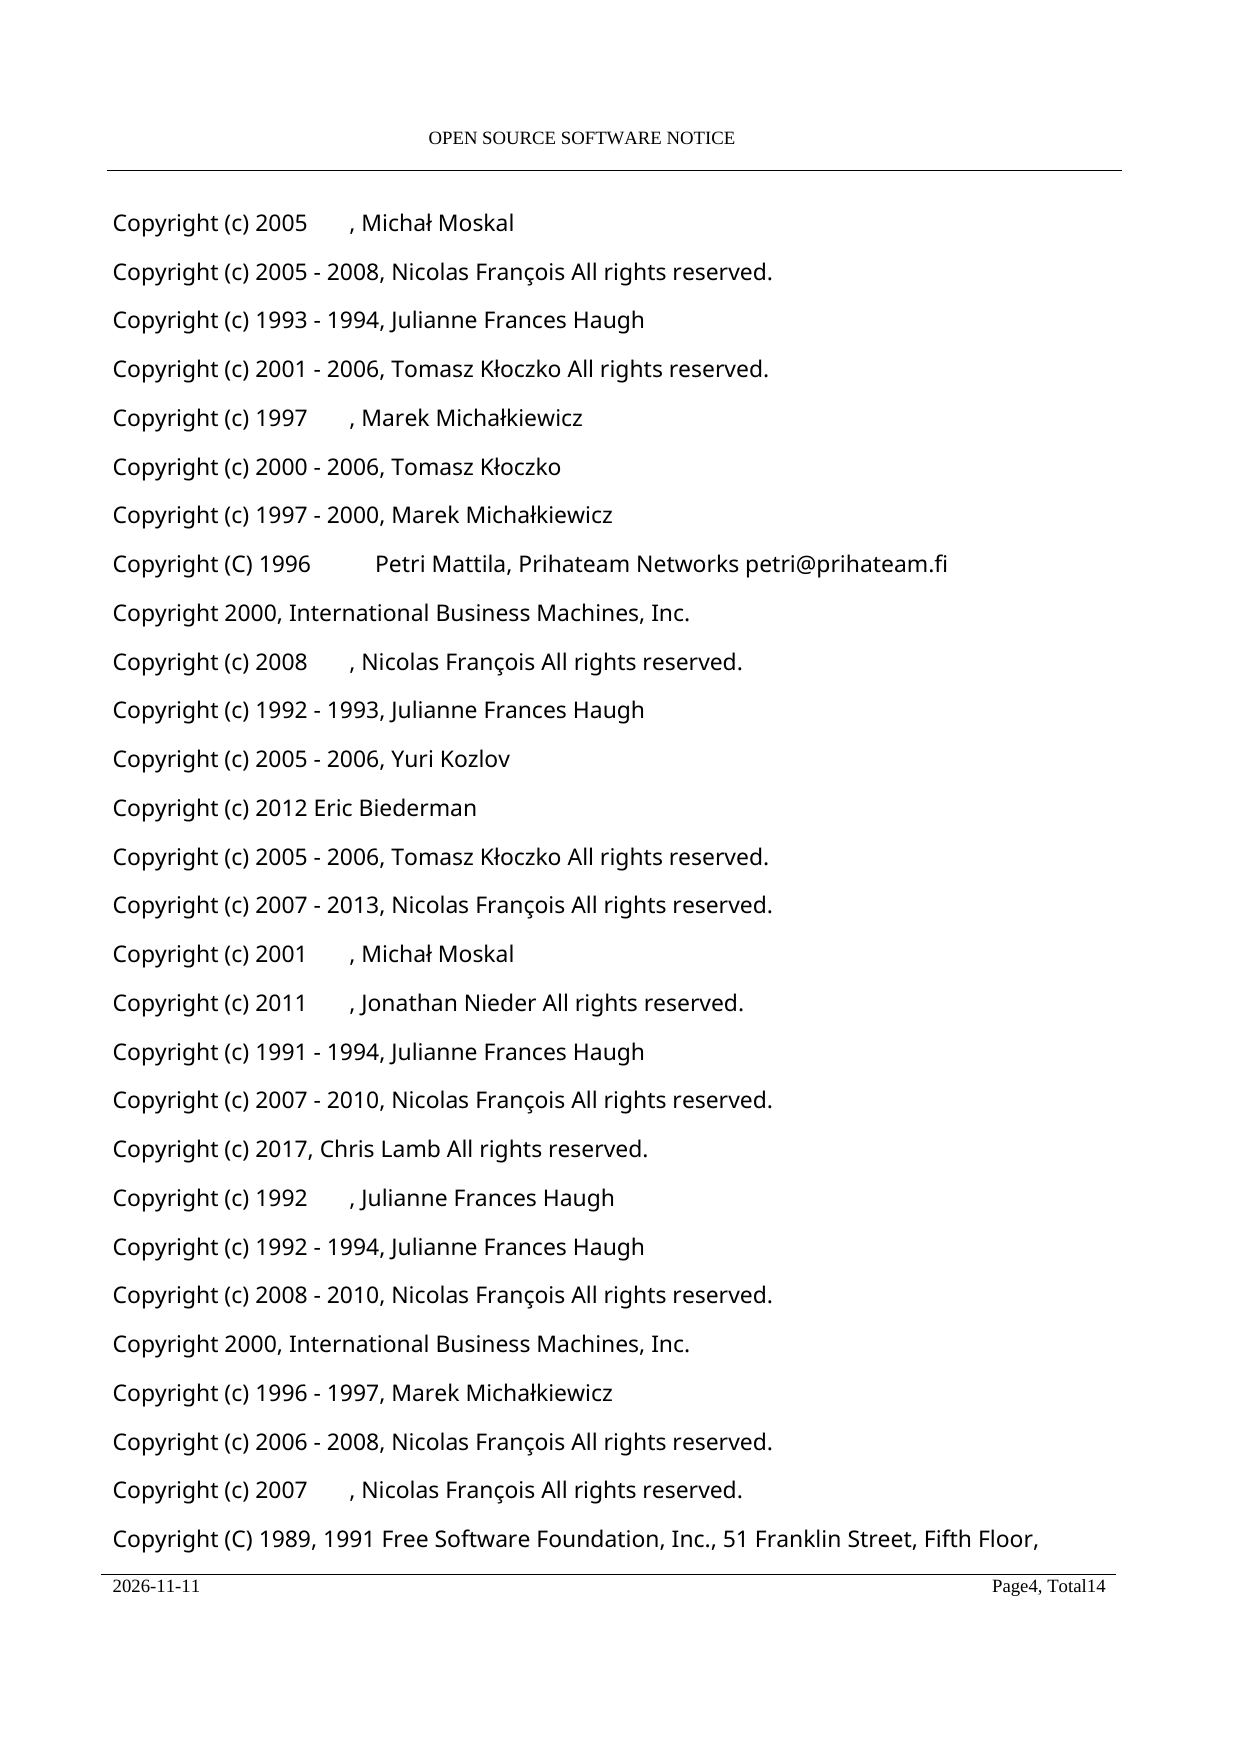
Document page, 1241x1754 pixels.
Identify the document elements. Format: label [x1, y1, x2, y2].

text [112, 206, 1128, 1555]
